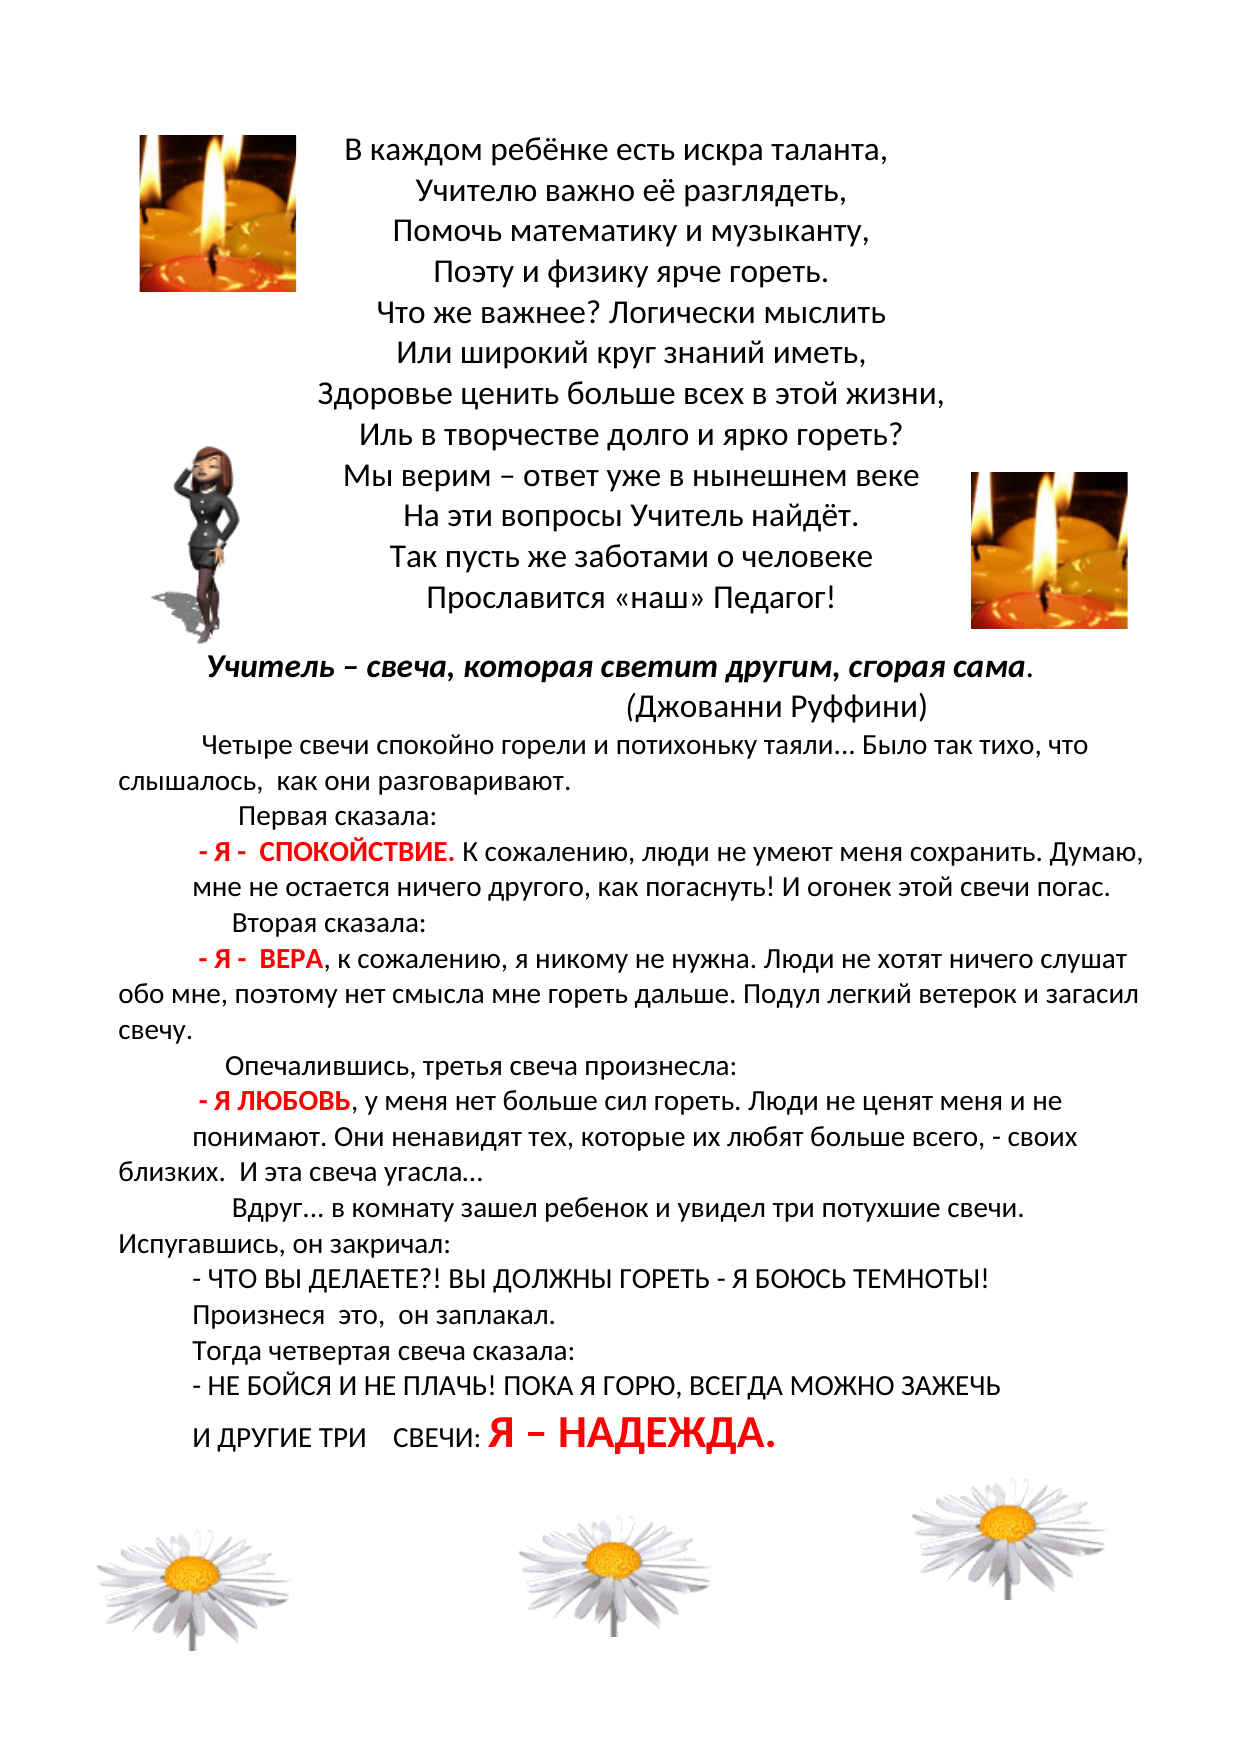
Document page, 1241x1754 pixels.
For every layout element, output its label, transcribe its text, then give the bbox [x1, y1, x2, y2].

text - Я ЛЮБОВЬ, у меня нет больше сил гореть. Люди не ценят меня и не [118, 1082, 1152, 1118]
text Учитель – свеча, которая светит другим, сгорая сама. [59, 644, 1181, 685]
text Произнеся это, он заплакал. [118, 1296, 1152, 1332]
picture [903, 1459, 1113, 1600]
text В каждом ребёнке есть искра таланта, Учителю важно её разглядеть, Помочь математику и музыканту, Поэту и физику ярче гореть. Что же важнее? Логически мыслить Или широкий круг знаний иметь, Здоровье ценить больше всех в этой жизни, Иль в творчестве долго и ярко гореть? Мы верим – ответ уже в нынешнем веке На эти вопросы Учитель найдёт. Так пусть же заботами о человеке Прославится «наш» Педагог! [59, 128, 1181, 644]
text И ДРУГИЕ ТРИ СВЕЧИ: Я – НАДЕЖДА. [118, 1403, 1152, 1459]
text - Я - ВЕРА, к сожалению, я никому не нужна. Люди не хотят ничего слушат обо мне, поэтому нет смысла мне гореть дальше. Подул легкий ветерок и загасил свечу. [118, 940, 1152, 1047]
text Опечалившись, третья свеча произнесла: [118, 1047, 1152, 1082]
text понимают. Они ненавидят тех, которые их любят больше всего, - своих близких. И эта свеча угасла… [118, 1118, 1152, 1189]
text - Я - СПОКОЙСТВИЕ. К сожалению, люди не умеют меня сохранить. Думаю, [118, 833, 1152, 868]
text Четыре свечи спокойно горели и потихоньку таяли... Было так тихо, что слышалось, как они разговаривают. [118, 726, 1152, 797]
text - ЧТО ВЫ ДЕЛАЕТЕ?! ВЫ ДОЛЖНЫ ГОРЕТЬ - Я БОЮСЬ ТЕМНОТЫ! [118, 1260, 1152, 1296]
text Тогда четвертая свеча сказала: [118, 1332, 1152, 1367]
picture [510, 1480, 718, 1637]
picture [139, 135, 297, 292]
text - НЕ БОЙСЯ И НЕ ПЛАЧЬ! ПОКА Я ГОРЮ, ВСЕГДА МОЖНО ЗАЖЕЧЬ [118, 1367, 1152, 1403]
picture [139, 439, 265, 650]
text Вторая сказала: [118, 904, 1152, 940]
picture [88, 1494, 297, 1651]
text мне не остается ничего другого, как погаснуть! И огонек этой свечи погас. [118, 868, 1152, 904]
text Первая сказала: [118, 797, 1152, 833]
text (Джованни Руффини) [59, 685, 1181, 726]
text Вдруг... в комнату зашел ребенок и увидел три потухшие свечи. Испугавшись, он закричал: [118, 1189, 1152, 1260]
